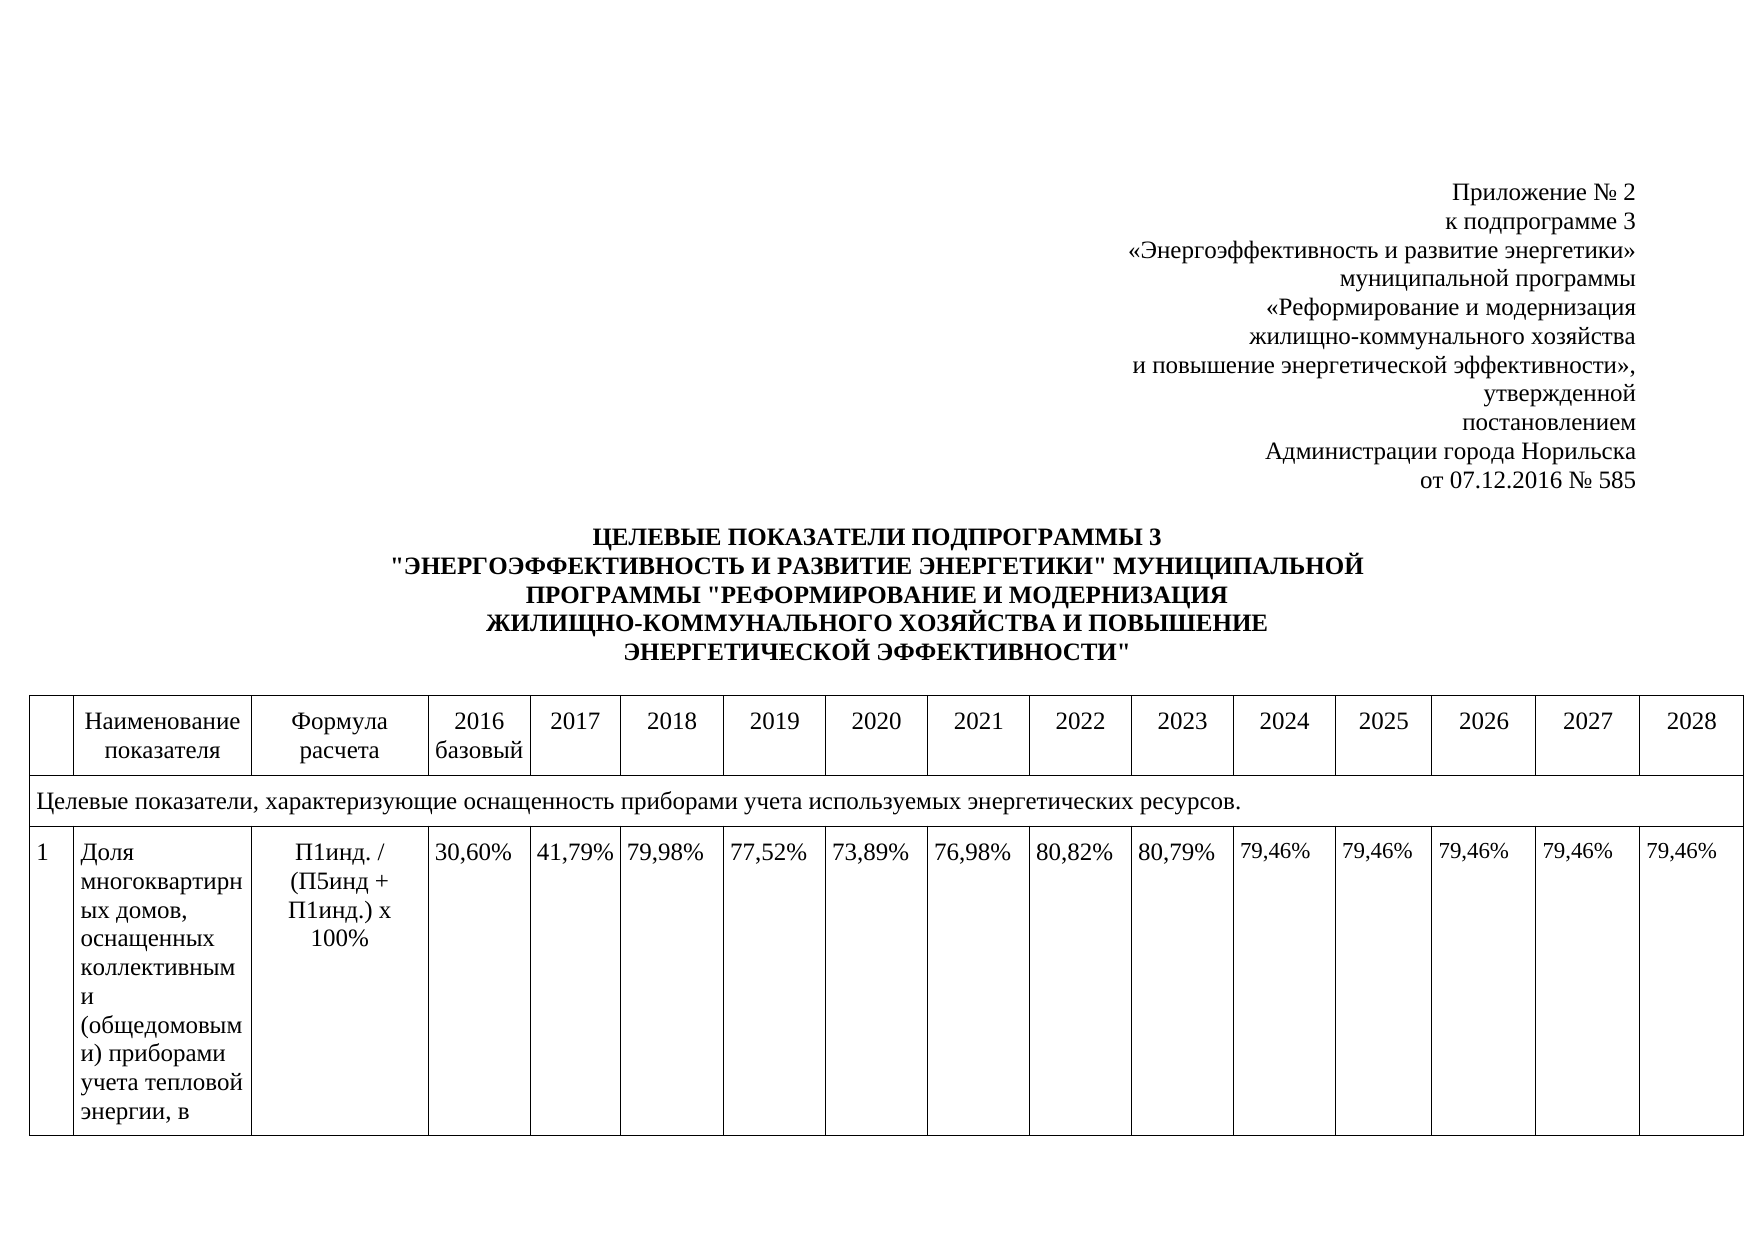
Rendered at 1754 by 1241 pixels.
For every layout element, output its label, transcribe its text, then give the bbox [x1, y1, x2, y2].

title ЖИЛИЩНО-КОММУНАЛЬНОГО ХОЗЯЙСТВА И ПОВЫШЕНИЕ [118, 608, 1636, 637]
table_cell 79,46% [1536, 827, 1639, 1135]
table_header 2024 [1234, 696, 1335, 774]
table_cell 41,79% [531, 827, 620, 1135]
table_header 2025 [1336, 696, 1431, 774]
table_header 2023 [1132, 696, 1233, 774]
table_header 2019 [724, 696, 825, 774]
title ЭНЕРГЕТИЧЕСКОЙ ЭФФЕКТИВНОСТИ" [118, 637, 1636, 666]
text постановлением [118, 407, 1636, 436]
table_header 2016 базовый [429, 696, 530, 774]
table_cell 79,46% [1336, 827, 1431, 1135]
title ПРОГРАММЫ "РЕФОРМИРОВАНИЕ И МОДЕРНИЗАЦИЯ [118, 580, 1636, 608]
table_cell 80,79% [1132, 827, 1233, 1135]
table_header Формула расчета [252, 696, 428, 774]
text «Энергоэффективность и развитие энергетики» [118, 235, 1636, 263]
table_header [30, 696, 73, 774]
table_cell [252, 827, 428, 1135]
title ЦЕЛЕВЫЕ ПОКАЗАТЕЛИ ПОДПРОГРАММЫ 3 [118, 522, 1636, 551]
table_header 2018 [621, 696, 723, 774]
title "ЭНЕРГОЭФФЕКТИВНОСТЬ И РАЗВИТИЕ ЭНЕРГЕТИКИ" МУНИЦИПАЛЬНОЙ [118, 551, 1636, 580]
table_cell 30,60% [429, 827, 530, 1135]
text жилищно-коммунального хозяйства [118, 321, 1636, 350]
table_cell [74, 827, 251, 1135]
text «Реформирование и модернизация [118, 292, 1636, 321]
table_cell 1 [30, 827, 73, 1135]
table_cell 79,98% [621, 827, 723, 1135]
text Администрации города Норильска [118, 436, 1636, 465]
table_cell 77,52% [724, 827, 825, 1135]
table_cell 79,46% [1432, 827, 1535, 1135]
table_header 2022 [1030, 696, 1131, 774]
table_header 2026 [1432, 696, 1535, 774]
text Приложение № 2 [118, 177, 1636, 206]
text и повышение энергетической эффективности», [118, 350, 1636, 378]
table_header 2028 [1640, 696, 1743, 774]
table_header 2017 [531, 696, 620, 774]
table_cell 79,46% [1640, 827, 1743, 1135]
text муниципальной программы [118, 263, 1636, 292]
text к подпрограмме 3 [118, 206, 1636, 235]
table_cell Целевые показатели, характеризующие оснащенность приборами учета используемых энергетических ресурсов. [30, 776, 1743, 826]
text утвержденной [118, 378, 1636, 407]
table_header Наименование показателя [74, 696, 251, 774]
table_cell 80,82% [1030, 827, 1131, 1135]
table_cell 73,89% [826, 827, 927, 1135]
table_header 2027 [1536, 696, 1639, 774]
table_cell 76,98% [928, 827, 1029, 1135]
table_cell 79,46% [1234, 827, 1335, 1135]
table_header 2021 [928, 696, 1029, 774]
table_header 2020 [826, 696, 927, 774]
text от 07.12.2016 № 585 [118, 465, 1636, 493]
